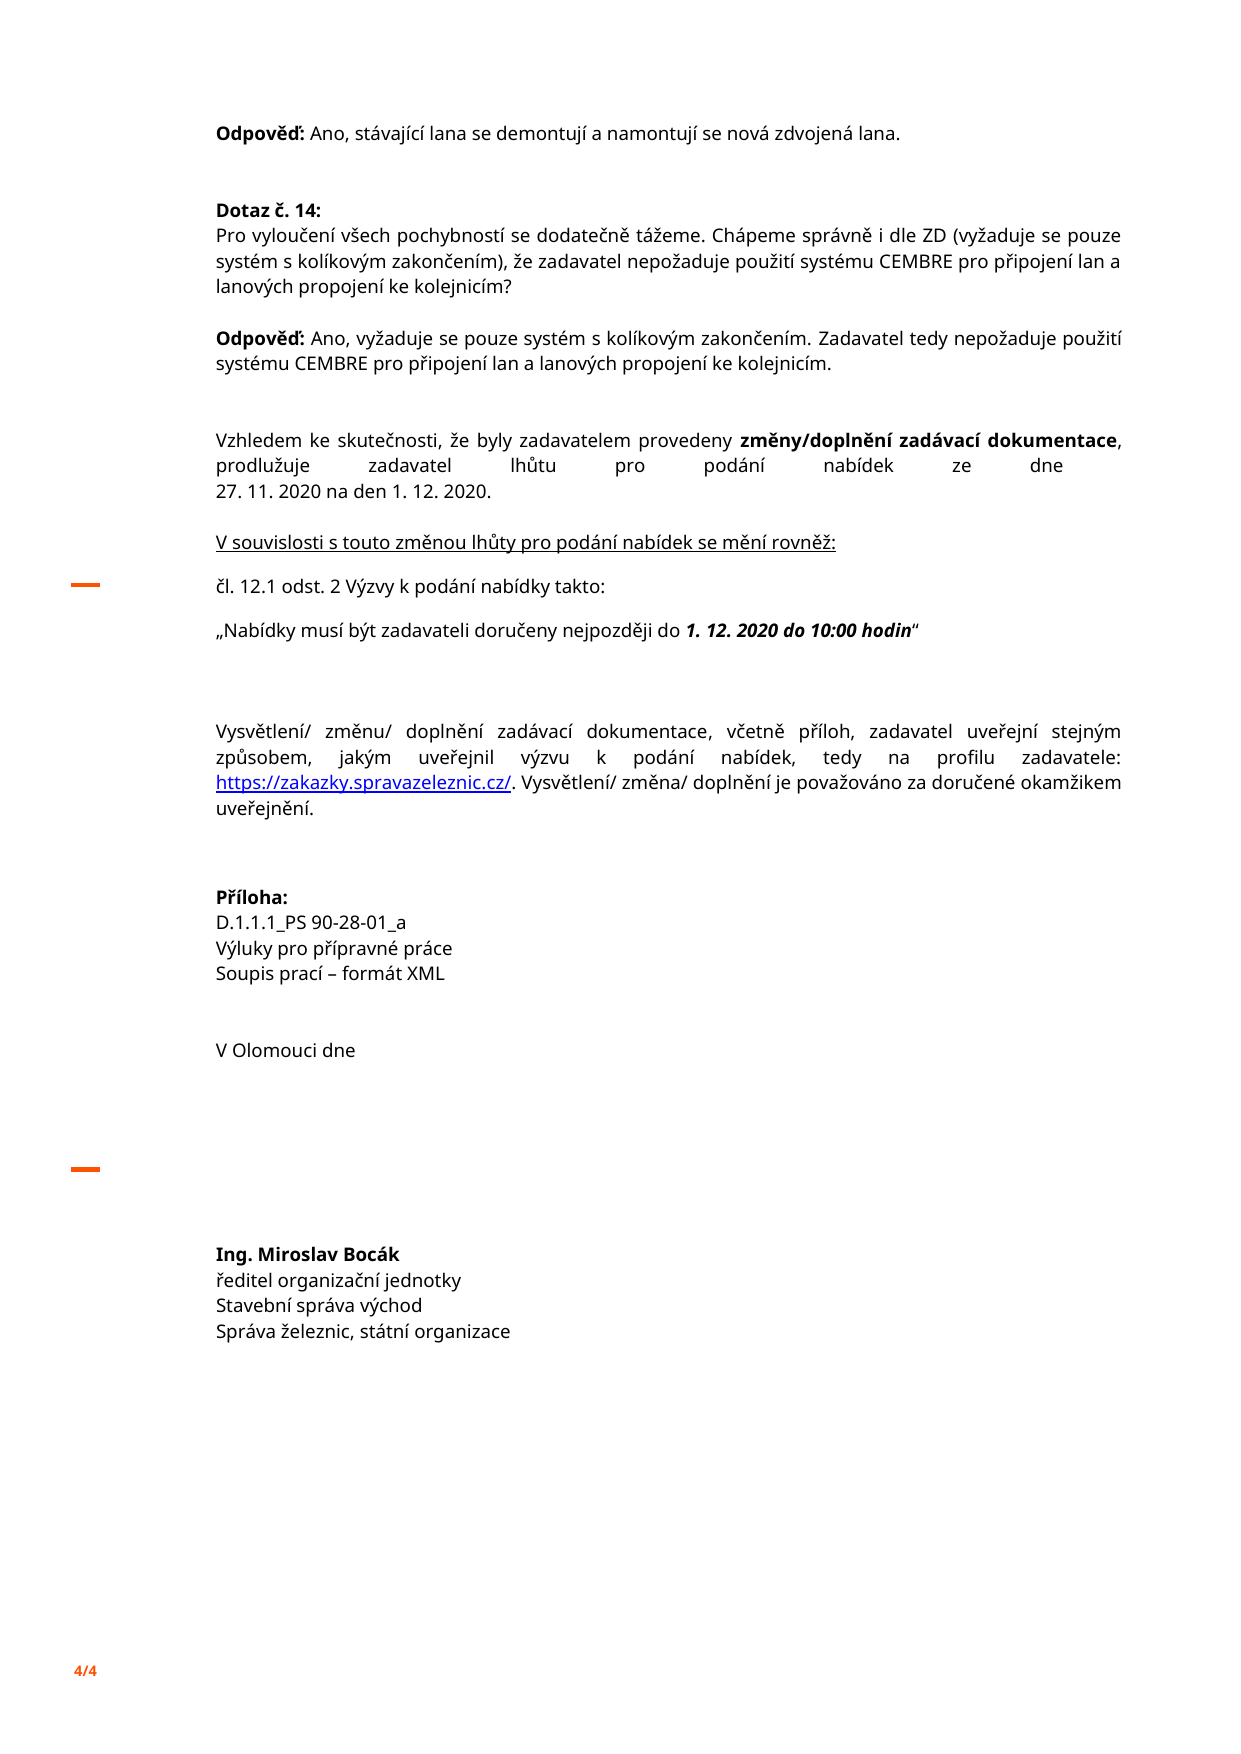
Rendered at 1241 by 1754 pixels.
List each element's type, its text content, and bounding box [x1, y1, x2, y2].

text Příloha: [216, 884, 1122, 909]
text Ing. Miroslav Bocák [216, 1241, 1122, 1267]
text V Olomouci dne [216, 1037, 1122, 1063]
text Správa železnic, státní organizace [216, 1318, 1122, 1343]
text D.1.1.1_PS 90-28-01_a [216, 909, 1122, 935]
text Stavební správa východ [216, 1292, 1122, 1318]
text Odpověď: Ano, vyžaduje se pouze systém s kolíkovým zakončením. Zadavatel tedy nepožaduje použití systému CEMBRE pro připojení lan a lanových propojení ke kolejnicím. [216, 325, 1122, 376]
text Vzhledem ke skutečnosti, že byly zadavatelem provedeny změny/doplnění zadávací dokumentace, prodlužuje zadavatel lhůtu pro podání nabídek ze dne 27. 11. 2020 na den 1. 12. 2020. [216, 427, 1122, 503]
text Pro vyloučení všech pochybností se dodatečně tážeme. Chápeme správně i dle ZD (vyžaduje se pouze systém s kolíkovým zakončením), že zadavatel nepožaduje použití systému CEMBRE pro připojení lan a lanových propojení ke kolejnicím? [216, 223, 1122, 299]
text čl. 12.1 odst. 2 Výzvy k podání nabídky takto: [216, 573, 1122, 599]
text Soupis prací – formát XML [216, 961, 1122, 986]
text Dotaz č. 14: [216, 197, 1122, 223]
text Vysvětlení/ změnu/ doplnění zadávací dokumentace, včetně příloh, zadavatel uveřejní stejným způsobem, jakým uveřejnil výzvu k podání nabídek, tedy na profilu zadavatele: https://zakazky.spravazeleznic.cz/. Vysvětlení/ změna/ doplnění je považováno za doručené okamžikem uveřejnění. [216, 718, 1122, 821]
text Odpověď: Ano, stávající lana se demontují a namontují se nová zdvojená lana. [216, 121, 1122, 146]
text Výluky pro přípravné práce [216, 935, 1122, 961]
text ředitel organizační jednotky [216, 1267, 1122, 1292]
text „Nabídky musí být zadavateli doručeny nejpozději do 1. 12. 2020 do 10:00 hodin“ [216, 617, 1122, 643]
text V souvislosti s touto změnou lhůty pro podání nabídek se mění rovněž: [216, 529, 1122, 554]
